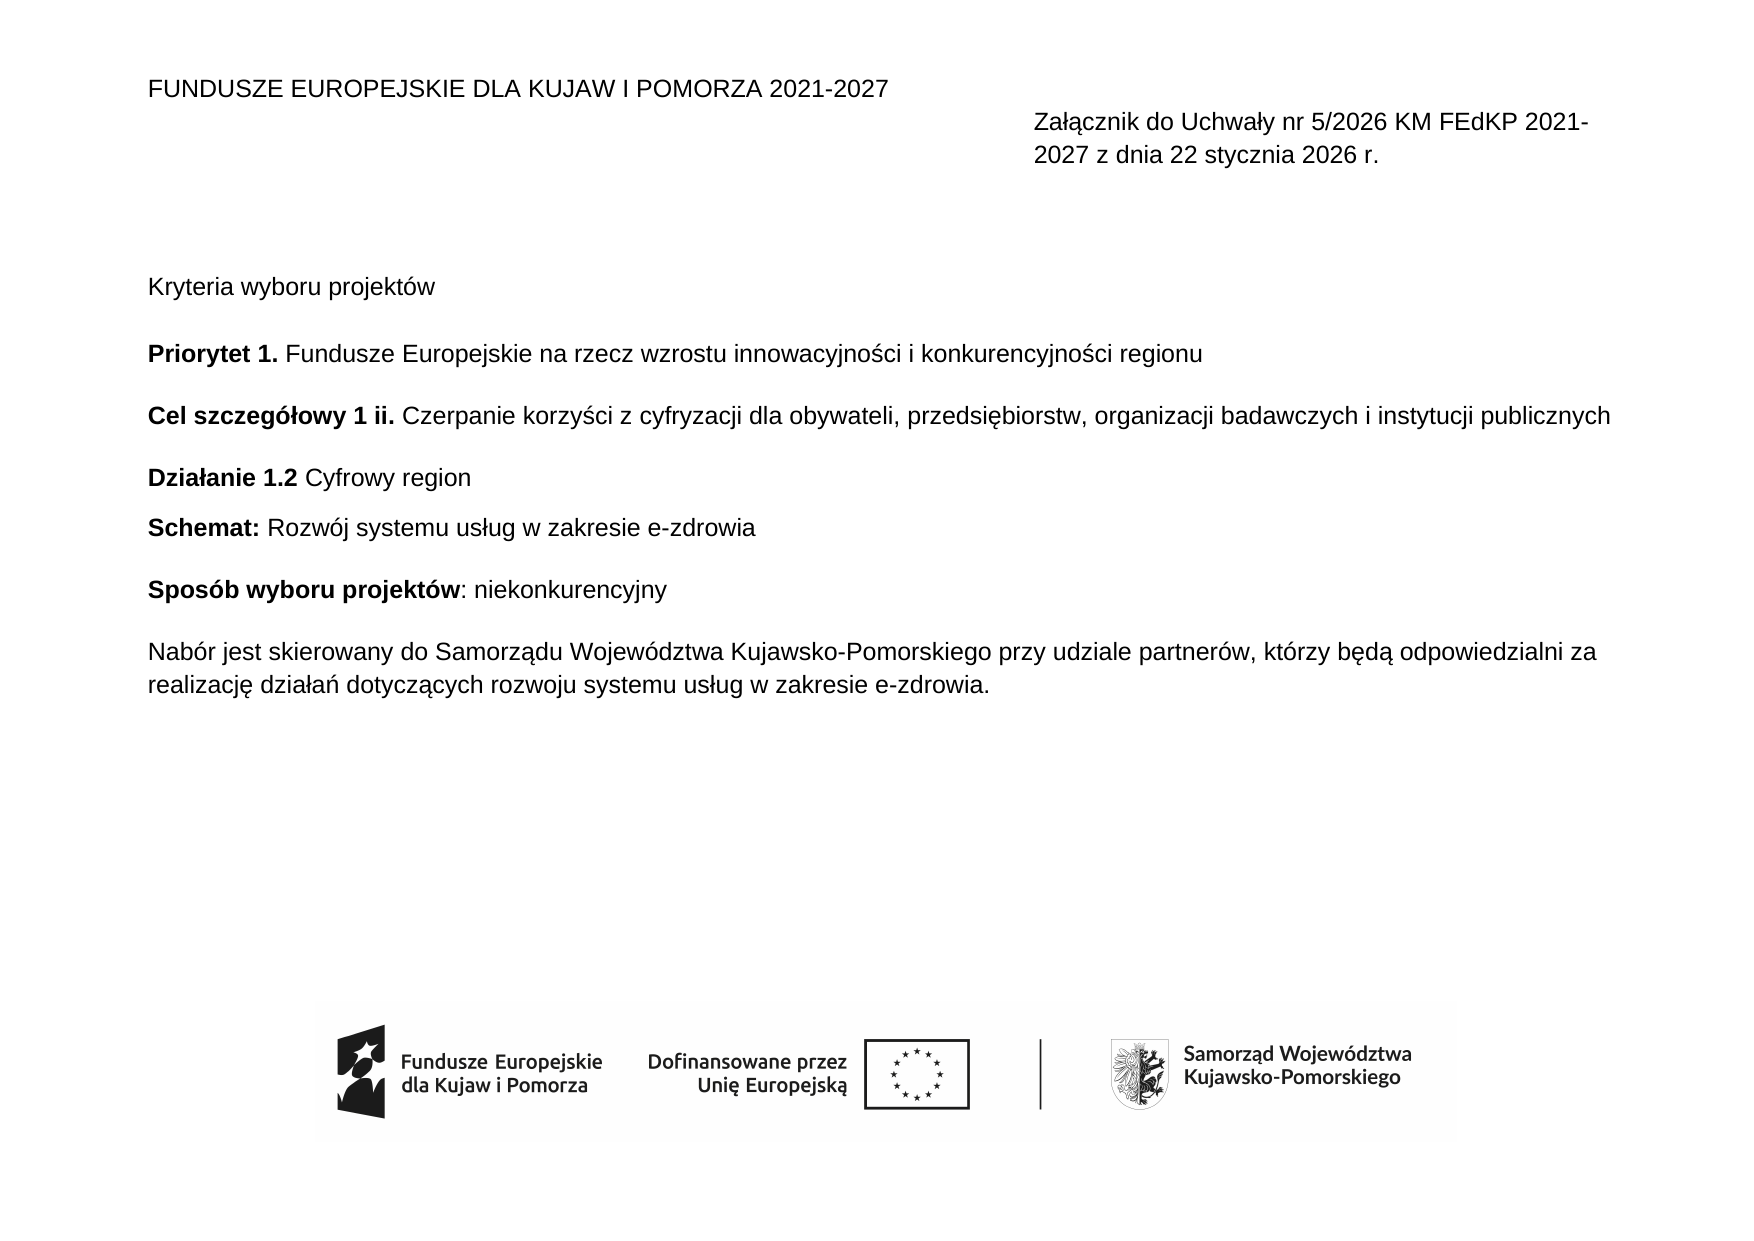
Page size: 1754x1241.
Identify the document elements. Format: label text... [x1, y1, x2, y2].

picture [314, 1001, 1458, 1142]
text Nabór jest skierowany do Samorządu Województwa Kujawsko-Pomorskiego przy udziale partnerów, którzy będą odpowiedzialni za realizację działań dotyczących rozwoju systemu usług w zakresie e-zdrowia. [148, 637, 1624, 699]
subtitle Schemat: Rozwój systemu usług w zakresie e-zdrowia [148, 513, 1624, 541]
subtitle Działanie 1.2 Cyfrowy region [148, 463, 1624, 492]
text Sposób wyboru projektów: niekonkurencyjny [148, 575, 1624, 604]
title Kryteria wyboru projektów [148, 272, 1624, 301]
text Priorytet 1. Fundusze Europejskie na rzecz wzrostu innowacyjności i konkurencyjności regionu [148, 339, 1624, 367]
text Cel szczegółowy 1 ii. Czerpanie korzyści z cyfryzacji dla obywateli, przedsiębiorstw, organizacji badawczych i instytucji publicznych [148, 401, 1624, 429]
